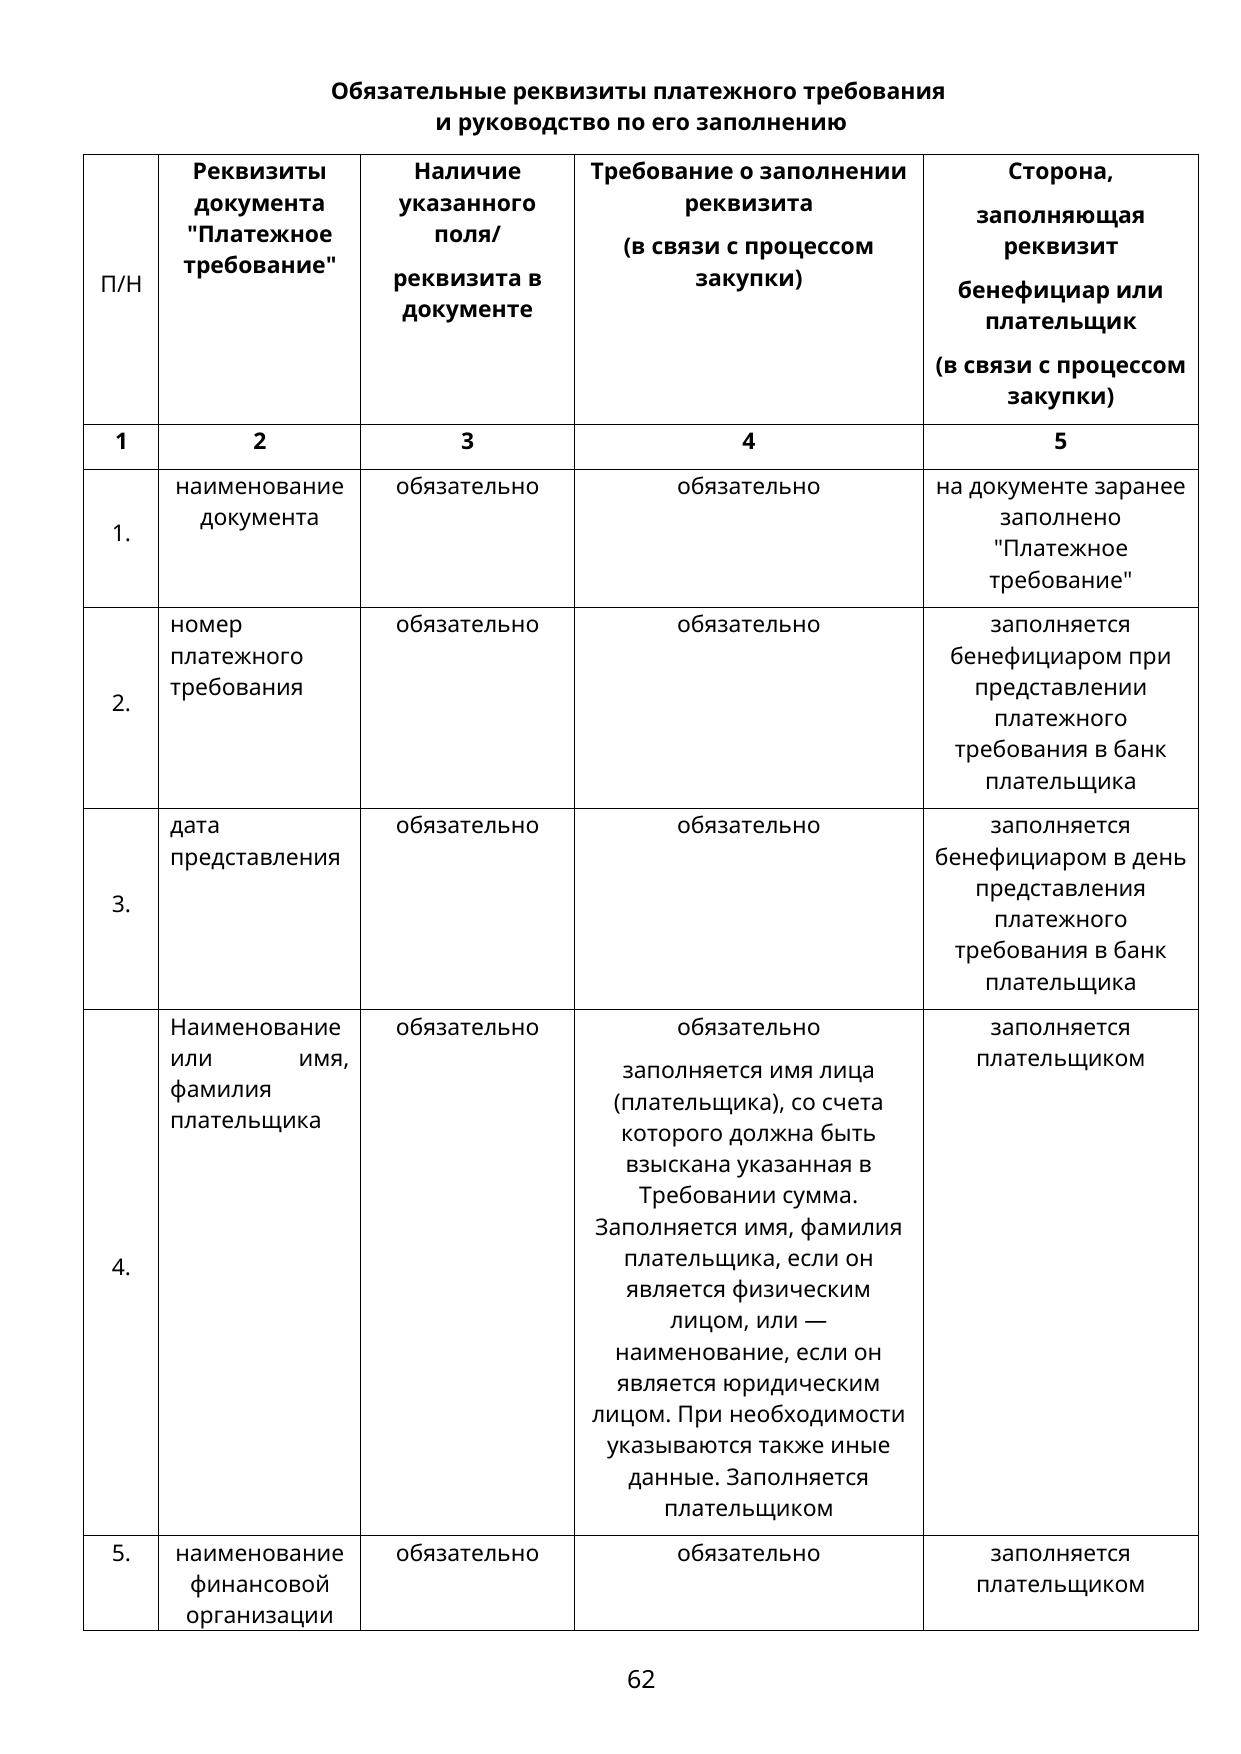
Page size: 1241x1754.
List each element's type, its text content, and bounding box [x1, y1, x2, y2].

table_cell обязательно [575, 809, 923, 1009]
table_cell 4. [84, 1010, 158, 1535]
table_cell Наименование или имя, фамилия плательщика [159, 1010, 360, 1535]
table_cell обязательно [575, 608, 923, 808]
table_header Сторона, заполняющая реквизит бенефициар или плательщик (в связи с процессом закупки) [924, 155, 1198, 424]
table_cell номер платежного требования [159, 608, 360, 808]
table_cell дата представления [159, 809, 360, 1009]
table_cell 1 [84, 425, 158, 469]
table_cell обязательно [361, 1010, 574, 1535]
table_cell 2 [159, 425, 360, 469]
table_cell наименование финансовой организации (филиала), обслуживающей плательщика (банк плательщика) [159, 1536, 360, 1630]
table_cell 3. [84, 809, 158, 1009]
table_cell на документе заранее заполнено "Платежное требование" [924, 470, 1198, 607]
table_cell наименование документа [159, 470, 360, 607]
table_cell 3 [361, 425, 574, 469]
table_cell 1. [84, 470, 158, 607]
table_cell 5 [924, 425, 1198, 469]
table_cell обязательно [361, 809, 574, 1009]
table_cell обязательно [361, 1536, 574, 1630]
text Обязательные реквизиты платежного требования и руководство по его заполнению [207, 75, 1076, 137]
table_cell обязательно [575, 1536, 923, 1630]
table_cell 4 [575, 425, 923, 469]
table_cell заполняется плательщиком [924, 1536, 1198, 1630]
table_cell обязательно [361, 608, 574, 808]
table_cell обязательно заполняется имя лица (плательщика), со счета которого должна быть взыскана указанная в Требовании сумма. Заполняется имя, фамилия плательщика, если он является физическим лицом, или — наименование, если он является юридическим лицом. При необходимости указываются также иные данные. Заполняется плательщиком [575, 1010, 923, 1535]
table_header П/Н [84, 155, 158, 424]
table_cell заполняется бенефициаром при представлении платежного требования в банк плательщика [924, 608, 1198, 808]
table_cell обязательно [575, 470, 923, 607]
table_header Реквизиты документа "Платежное требование" [159, 155, 360, 424]
table_cell обязательно [361, 470, 574, 607]
table_header Требование о заполнении реквизита (в связи с процессом закупки) [575, 155, 923, 424]
table_header Наличие указанного поля/ реквизита в документе [361, 155, 574, 424]
table_cell заполняется бенефициаром в день представления платежного требования в банк плательщика [924, 809, 1198, 1009]
table_cell заполняется плательщиком [924, 1010, 1198, 1535]
table_cell 5. [84, 1536, 158, 1630]
table_cell 2. [84, 608, 158, 808]
